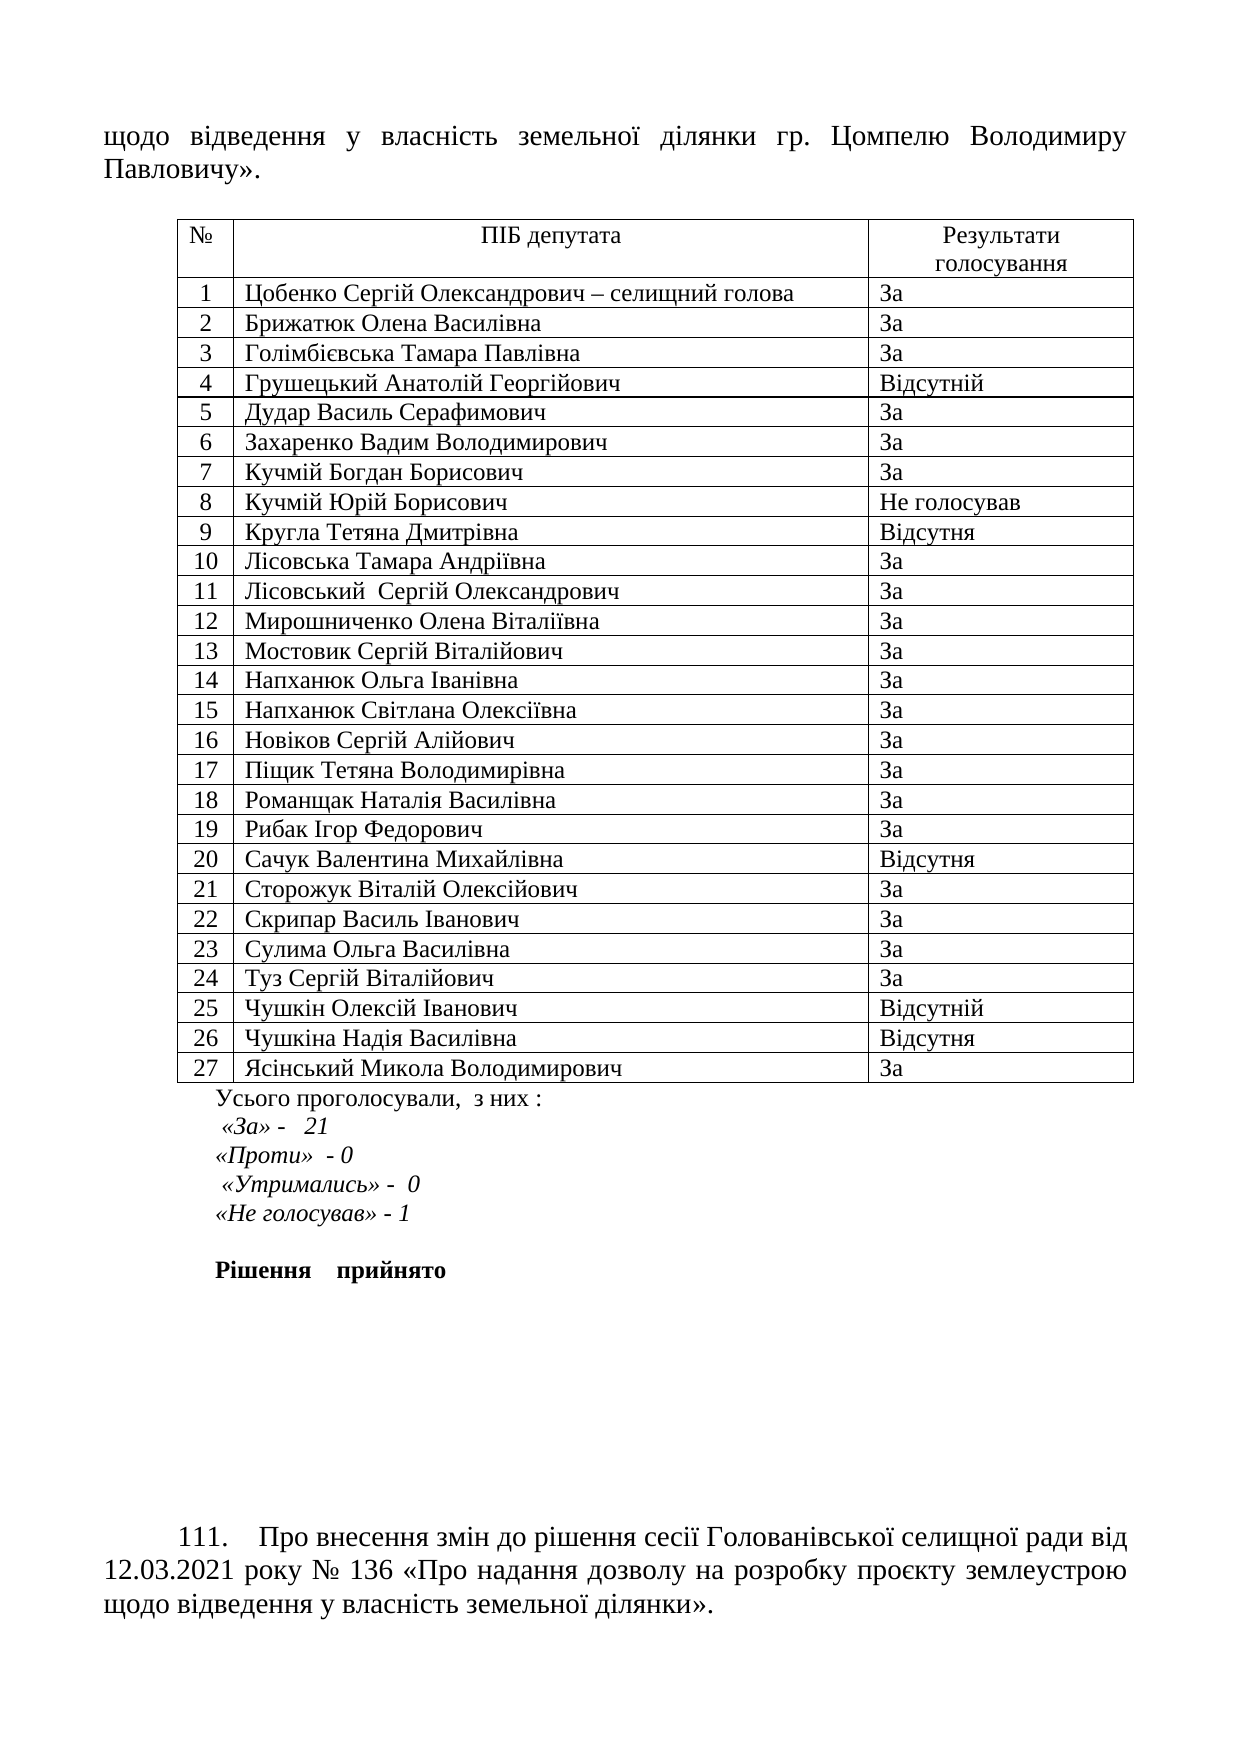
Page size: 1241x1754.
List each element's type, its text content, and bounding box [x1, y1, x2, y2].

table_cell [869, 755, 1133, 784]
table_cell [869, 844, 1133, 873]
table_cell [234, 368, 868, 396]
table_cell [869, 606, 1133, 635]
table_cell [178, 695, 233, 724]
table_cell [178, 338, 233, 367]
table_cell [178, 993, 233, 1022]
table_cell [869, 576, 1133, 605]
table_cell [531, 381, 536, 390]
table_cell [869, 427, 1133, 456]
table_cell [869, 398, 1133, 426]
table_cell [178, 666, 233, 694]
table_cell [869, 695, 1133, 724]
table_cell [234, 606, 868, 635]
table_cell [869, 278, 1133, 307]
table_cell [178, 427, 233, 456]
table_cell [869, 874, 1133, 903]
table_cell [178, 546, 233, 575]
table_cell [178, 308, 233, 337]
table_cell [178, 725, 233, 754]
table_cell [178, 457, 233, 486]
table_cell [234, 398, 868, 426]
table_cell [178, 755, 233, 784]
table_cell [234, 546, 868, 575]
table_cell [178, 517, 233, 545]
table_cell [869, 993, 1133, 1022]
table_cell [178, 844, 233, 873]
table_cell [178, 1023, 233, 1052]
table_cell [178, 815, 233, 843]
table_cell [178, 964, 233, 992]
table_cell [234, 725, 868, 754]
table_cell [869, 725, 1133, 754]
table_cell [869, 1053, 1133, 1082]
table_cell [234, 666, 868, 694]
list Усього проголосували, з них : [215, 1083, 1152, 1111]
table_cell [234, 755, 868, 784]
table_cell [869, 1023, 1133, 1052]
list «За» - 21 [215, 1111, 1152, 1140]
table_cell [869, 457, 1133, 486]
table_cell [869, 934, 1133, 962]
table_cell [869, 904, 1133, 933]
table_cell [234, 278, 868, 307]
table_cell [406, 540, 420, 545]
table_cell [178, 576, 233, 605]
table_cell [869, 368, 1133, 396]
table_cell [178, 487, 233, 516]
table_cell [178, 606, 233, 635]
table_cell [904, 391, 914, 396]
list «Утримались» - 0 [215, 1169, 1152, 1198]
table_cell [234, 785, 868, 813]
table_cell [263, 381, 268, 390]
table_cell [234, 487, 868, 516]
list Про внесення змін до рішення сесії Голованівської селищної ради від 12.03.2021 року № 136 «Про надання дозволу на розробку проєкту землеустрою щодо відведення у власність земельної ділянки». [103, 1519, 1128, 1619]
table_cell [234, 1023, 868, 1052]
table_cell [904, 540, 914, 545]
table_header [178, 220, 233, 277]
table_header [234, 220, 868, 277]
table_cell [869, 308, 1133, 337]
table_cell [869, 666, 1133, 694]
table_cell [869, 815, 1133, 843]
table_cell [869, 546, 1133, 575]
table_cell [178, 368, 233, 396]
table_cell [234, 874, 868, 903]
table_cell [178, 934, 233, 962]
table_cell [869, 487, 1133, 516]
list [103, 118, 1128, 185]
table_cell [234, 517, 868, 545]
list «Не голосував» - 1 [215, 1198, 1152, 1226]
list «Проти» - 0 [215, 1140, 1152, 1169]
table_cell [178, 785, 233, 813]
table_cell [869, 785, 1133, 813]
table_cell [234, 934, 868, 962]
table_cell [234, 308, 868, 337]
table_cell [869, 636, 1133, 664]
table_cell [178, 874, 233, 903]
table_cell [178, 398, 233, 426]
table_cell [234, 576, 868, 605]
list Рішення прийнято [215, 1255, 1152, 1284]
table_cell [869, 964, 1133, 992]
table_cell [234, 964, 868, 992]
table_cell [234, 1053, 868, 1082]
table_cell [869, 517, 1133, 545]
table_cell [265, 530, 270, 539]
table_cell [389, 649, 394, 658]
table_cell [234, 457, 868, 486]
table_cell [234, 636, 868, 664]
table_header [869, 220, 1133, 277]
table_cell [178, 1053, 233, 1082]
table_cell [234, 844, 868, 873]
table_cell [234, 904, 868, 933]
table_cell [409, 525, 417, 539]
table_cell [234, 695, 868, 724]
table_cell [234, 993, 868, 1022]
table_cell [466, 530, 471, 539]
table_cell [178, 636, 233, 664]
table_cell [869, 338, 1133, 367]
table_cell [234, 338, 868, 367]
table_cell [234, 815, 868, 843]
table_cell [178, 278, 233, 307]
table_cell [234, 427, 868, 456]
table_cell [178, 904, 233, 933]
